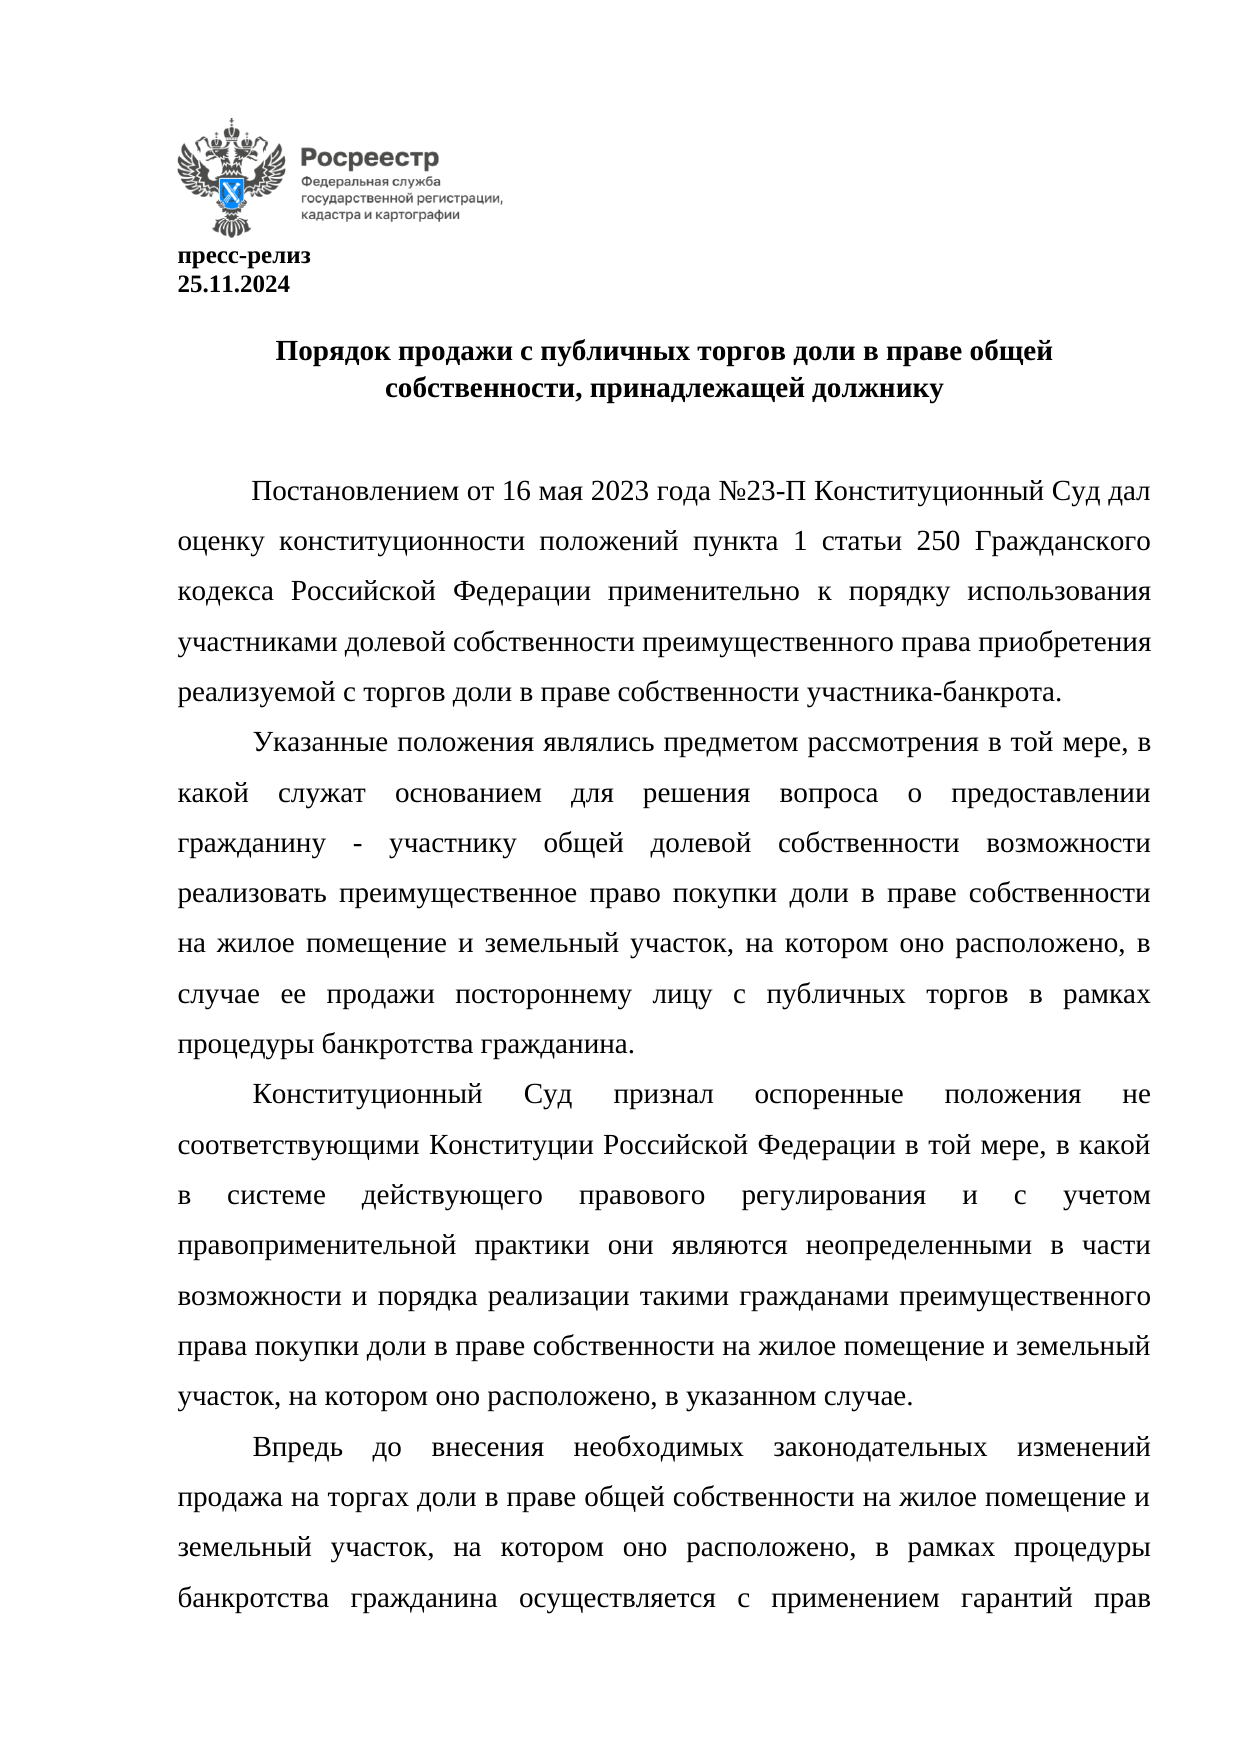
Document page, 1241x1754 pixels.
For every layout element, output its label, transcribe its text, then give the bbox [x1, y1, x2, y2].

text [177, 1429, 1152, 1613]
text пресс-релиз 25.11.2024 [177, 240, 1152, 297]
text Постановлением от 16 мая 2023 года №23-П Конституционный Суд дал оценку конституционности положений пункта 1 статьи 250 Гражданского кодекса Российской Федерации применительно к порядку использования участниками долевой собственности преимущественного права приобретения реализуемой с торгов доли в праве собственности участника-банкрота. [177, 473, 1152, 708]
text Порядок продажи с публичных торгов доли в праве общей собственности, принадлежащей должнику [177, 333, 1152, 403]
text Конституционный Суд признал оспоренные положения не соответствующими Конституции Российской Федерации в той мере, в какой в системе действующего правового регулирования и с учетом правоприменительной практики они являются неопределенными в части возможности и порядка реализации такими гражданами преимущественного права покупки доли в праве собственности на жилое помещение и земельный участок, на котором оно расположено, в указанном случае. [177, 1077, 1152, 1412]
picture [177, 118, 503, 238]
text Указанные положения являлись предметом рассмотрения в той мере, в какой служат основанием для решения вопроса о предоставлении гражданину - участнику общей долевой собственности возможности реализовать преимущественное право покупки доли в праве собственности на жилое помещение и земельный участок, на котором оно расположено, в случае ее продажи постороннему лицу с публичных торгов в рамках процедуры банкротства гражданина. [177, 724, 1152, 1060]
